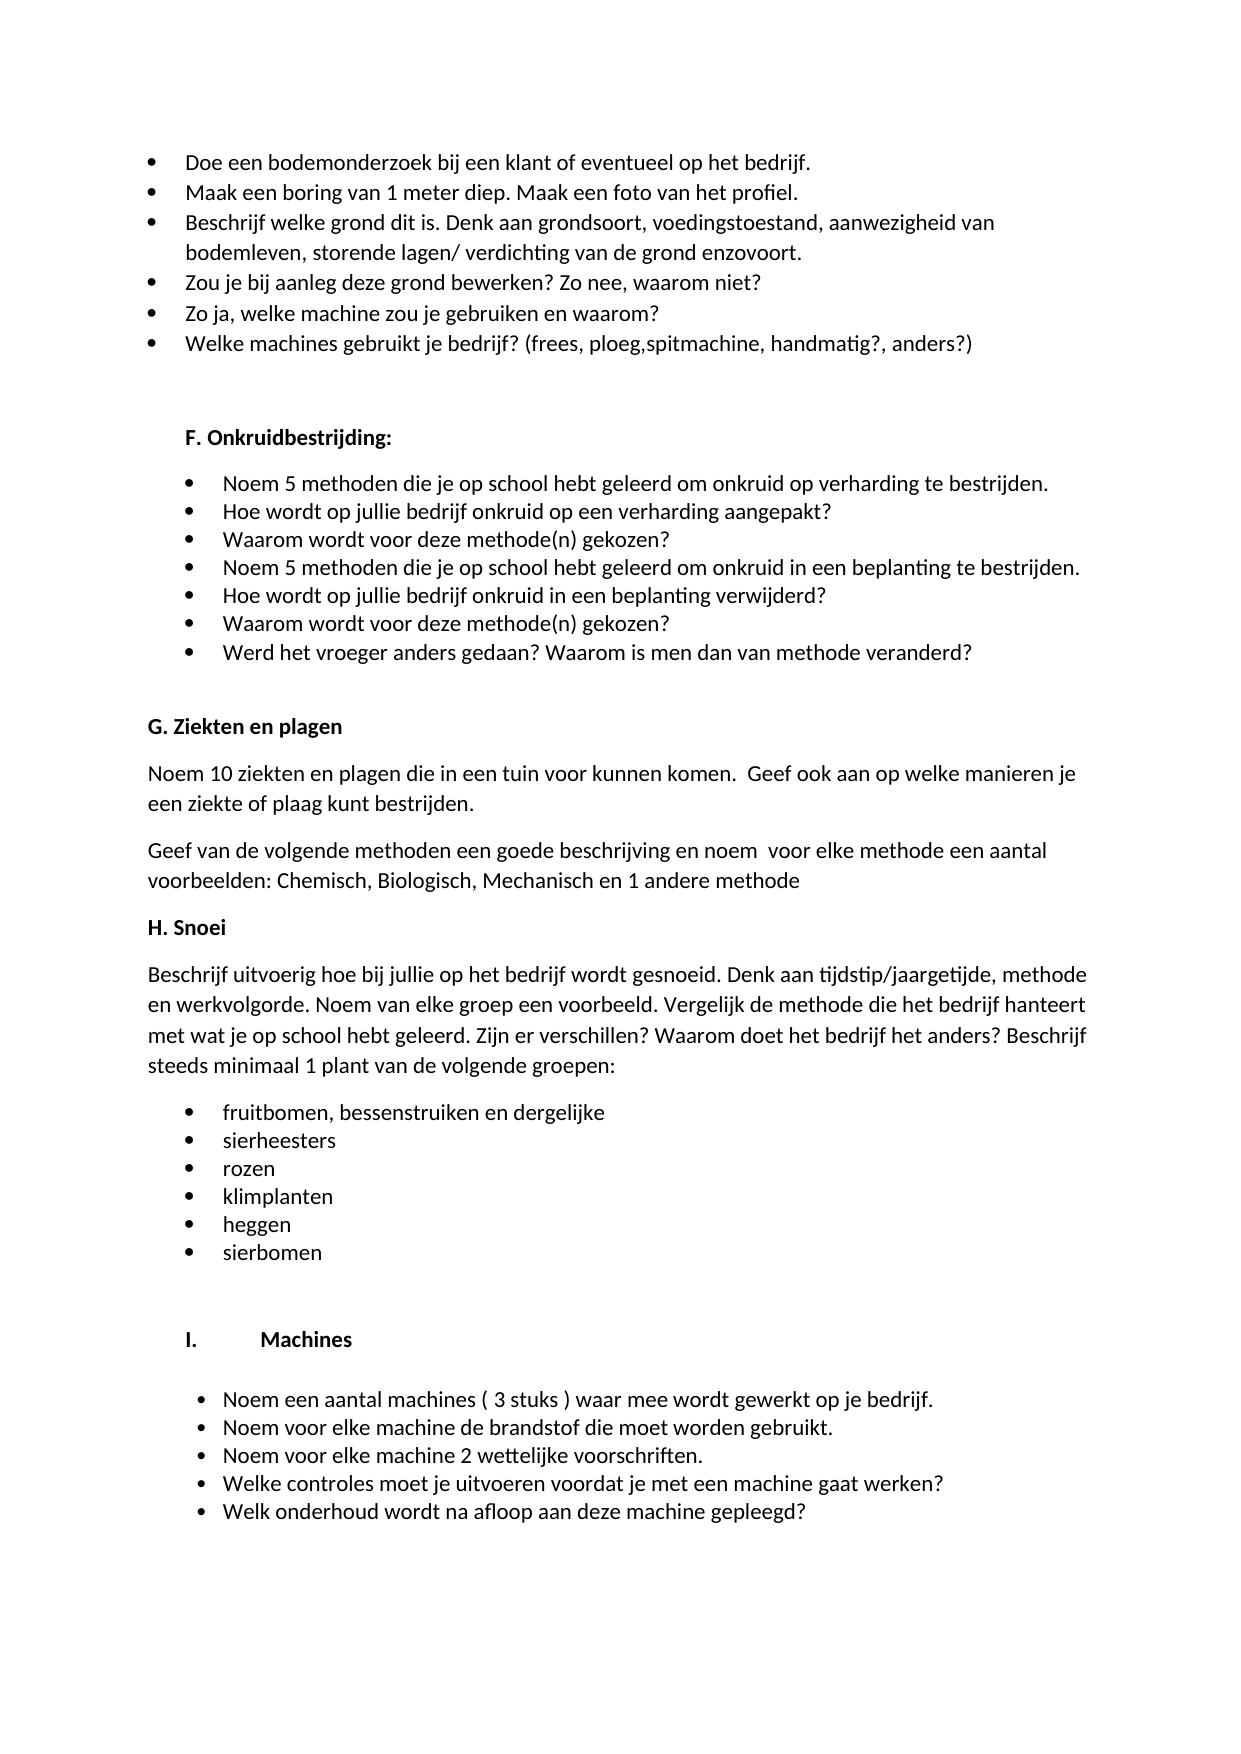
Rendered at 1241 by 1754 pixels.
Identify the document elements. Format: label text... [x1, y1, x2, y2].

list fruitbomen, bessenstruiken en dergelijke [185, 1098, 1093, 1126]
list Hoe wordt op jullie bedrijf onkruid op een verharding aangepakt? [185, 497, 1093, 526]
list Welke controles moet je uitvoeren voordat je met een machine gaat werken? [198, 1469, 1093, 1497]
list sierheesters [185, 1126, 1093, 1154]
list Zo ja, welke machine zou je gebruiken en waarom? [148, 299, 1093, 327]
list Zou je bij aanleg deze grond bewerken? Zo nee, waarom niet? [148, 268, 1093, 296]
list heggen [185, 1210, 1093, 1238]
list Machines [185, 1325, 1093, 1353]
list Noem voor elke machine 2 wettelijke voorschriften. [198, 1441, 1093, 1469]
text Noem 10 ziekten en plagen die in een tuin voor kunnen komen. Geef ook aan op welke manieren je een ziekte of plaag kunt bestrijden. [148, 759, 1093, 818]
list Welke machines gebruikt je bedrijf? (frees, ploeg,spitmachine, handmatig?, anders?) [148, 329, 1093, 357]
list Waarom wordt voor deze methode(n) gekozen? [185, 526, 1093, 553]
list Waarom wordt voor deze methode(n) gekozen? [185, 609, 1093, 638]
text G. Ziekten en plagen [148, 712, 1093, 741]
list Welk onderhoud wordt na afloop aan deze machine gepleegd? [198, 1497, 1093, 1525]
text F. Onkruidbestrijding: [148, 423, 1093, 451]
list rozen [185, 1154, 1093, 1182]
list Noem een aantal machines ( 3 stuks ) waar mee wordt gewerkt op je bedrijf. [198, 1385, 1093, 1413]
list Noem voor elke machine de brandstof die moet worden gebruikt. [198, 1413, 1093, 1441]
list Maak een boring van 1 meter diep. Maak een foto van het profiel. [148, 178, 1093, 206]
list Beschrijf welke grond dit is. Denk aan grondsoort, voedingstoestand, aanwezigheid van bodemleven, storende lagen/ verdichting van de grond enzovoort. [148, 208, 1093, 266]
list Noem 5 methoden die je op school hebt geleerd om onkruid in een beplanting te bestrijden. [185, 553, 1093, 582]
text Geef van de volgende methoden een goede beschrijving en noem voor elke methode een aantal voorbeelden: Chemisch, Biologisch, Mechanisch en 1 andere methode [148, 836, 1093, 895]
list klimplanten [185, 1182, 1093, 1210]
text H. Snoei [148, 913, 1093, 942]
list Werd het vroeger anders gedaan? Waarom is men dan van methode veranderd? [185, 638, 1093, 666]
list Hoe wordt op jullie bedrijf onkruid in een beplanting verwijderd? [185, 582, 1093, 609]
text Beschrijf uitvoerig hoe bij jullie op het bedrijf wordt gesnoeid. Denk aan tijdstip/jaargetijde, methode en werkvolgorde. Noem van elke groep een voorbeeld. Vergelijk de methode die het bedrijf hanteert met wat je op school hebt geleerd. Zijn er verschillen? Waarom doet het bedrijf het anders? Beschrijf steeds minimaal 1 plant van de volgende groepen: [148, 960, 1093, 1079]
list Doe een bodemonderzoek bij een klant of eventueel op het bedrijf. [148, 148, 1093, 176]
list Noem 5 methoden die je op school hebt geleerd om onkruid op verharding te bestrijden. [185, 469, 1093, 497]
list sierbomen [185, 1238, 1093, 1266]
